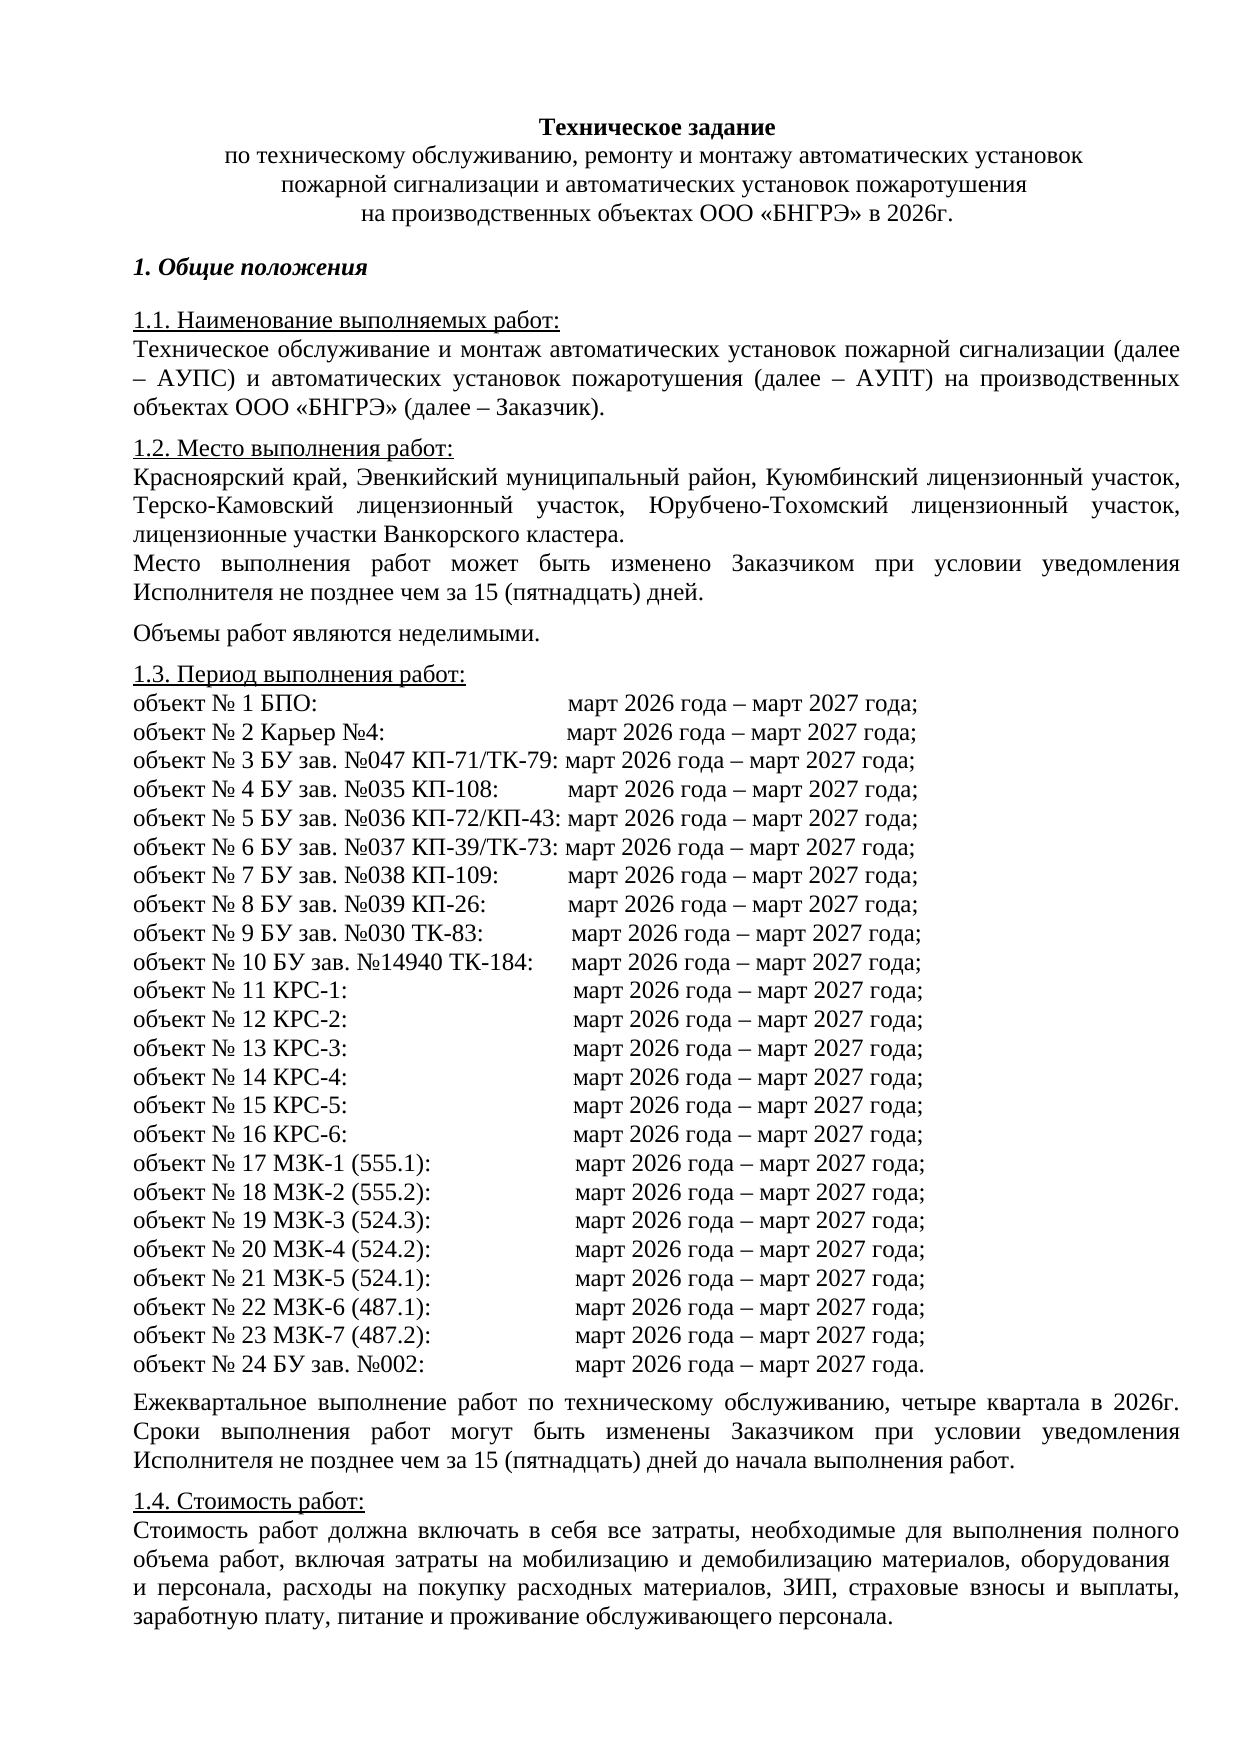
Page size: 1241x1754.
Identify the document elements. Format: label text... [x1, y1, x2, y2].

text объект № 22 МЗК-6 (487.1): март 2026 года – март 2027 года; [133, 1292, 1181, 1320]
text объект № 6 БУ зав. №037 КП-39/ТК-73: март 2026 года – март 2027 года; [133, 832, 1181, 860]
text Ежеквартальное выполнение работ по техническому обслуживанию, четыре квартала в 2026г. Сроки выполнения работ могут быть изменены Заказчиком при условии уведомления Исполнителя не позднее чем за 15 (пятнадцать) дней до начала выполнения работ. [133, 1387, 1181, 1474]
text объект № 1 БПО: март 2026 года – март 2027 года; [133, 688, 1181, 717]
text объект № 9 БУ зав. №030 ТК-83: март 2026 года – март 2027 года; [133, 918, 1181, 947]
text Техническое обслуживание и монтаж автоматических установок пожарной сигнализации (далее – АУПС) и автоматических установок пожаротушения (далее – АУПТ) на производственных объектах ООО «БНГРЭ» (далее – Заказчик). [133, 334, 1181, 420]
text объект № 18 МЗК-2 (555.2): март 2026 года – март 2027 года; [133, 1177, 1181, 1205]
text по техническому обслуживанию, ремонту и монтажу автоматических установок пожарной сигнализации и автоматических установок пожаротушения на производственных объектах ООО «БНГРЭ» в 2026г. [133, 140, 1181, 227]
text объект № 11 КРС-1: март 2026 года – март 2027 года; [133, 975, 1181, 1004]
text объект № 13 КРС-3: март 2026 года – март 2027 года; [133, 1033, 1181, 1062]
text объект № 20 МЗК-4 (524.2): март 2026 года – март 2027 года; [133, 1234, 1181, 1263]
text объект № 19 МЗК-3 (524.3): март 2026 года – март 2027 года; [133, 1205, 1181, 1234]
text 1.3. Период выполнения работ: [133, 659, 1181, 688]
text Стоимость работ должна включать в себя все затраты, необходимые для выполнения полного объема работ, включая затраты на мобилизацию и демобилизацию материалов, оборудования и персонала, расходы на покупку расходных материалов, ЗИП, страховые взносы и выплаты, заработную плату, питание и проживание обслуживающего персонала. [133, 1515, 1181, 1630]
text 1.2. Место выполнения работ: [133, 433, 1181, 462]
text объект № 10 БУ зав. №14940 ТК-184: март 2026 года – март 2027 года; [133, 947, 1181, 975]
text 1.4. Стоимость работ: [133, 1486, 1181, 1515]
text Техническое задание [133, 112, 1181, 140]
text объект № 17 МЗК-1 (555.1): март 2026 года – март 2027 года; [133, 1148, 1181, 1177]
text объект № 21 МЗК-5 (524.1): март 2026 года – март 2027 года; [133, 1263, 1181, 1292]
text объект № 23 МЗК-7 (487.2): март 2026 года – март 2027 года; [133, 1320, 1181, 1349]
text объект № 5 БУ зав. №036 КП-72/КП-43: март 2026 года – март 2027 года; [133, 803, 1181, 832]
text объект № 8 БУ зав. №039 КП-26: март 2026 года – март 2027 года; [133, 889, 1181, 918]
text объект № 12 КРС-2: март 2026 года – март 2027 года; [133, 1004, 1181, 1033]
text объект № 4 БУ зав. №035 КП-108: март 2026 года – март 2027 года; [133, 774, 1181, 803]
text объект № 3 БУ зав. №047 КП-71/ТК-79: март 2026 года – март 2027 года; [133, 745, 1181, 774]
text 1. Общие положения [133, 252, 1181, 280]
text Место выполнения работ может быть изменено Заказчиком при условии уведомления Исполнителя не позднее чем за 15 (пятнадцать) дней. [133, 548, 1181, 605]
text объект № 14 КРС-4: март 2026 года – март 2027 года; [133, 1062, 1181, 1090]
text объект № 15 КРС-5: март 2026 года – март 2027 года; [133, 1090, 1181, 1119]
text Красноярский край, Эвенкийский муниципальный район, Куюмбинский лицензионный участок, Терско-Камовский лицензионный участок, Юрубчено-Тохомский лицензионный участок, лицензионные участки Ванкорского кластера. [133, 462, 1181, 548]
text 1.1. Наименование выполняемых работ: [133, 305, 1181, 334]
text объект № 24 БУ зав. №002: март 2026 года – март 2027 года. [133, 1349, 1181, 1378]
text объект № 7 БУ зав. №038 КП-109: март 2026 года – март 2027 года; [133, 860, 1181, 889]
text объект № 16 КРС-6: март 2026 года – март 2027 года; [133, 1119, 1181, 1148]
text объект № 2 Карьер №4: март 2026 года – март 2027 года; [133, 717, 1181, 745]
text Объемы работ являются неделимыми. [133, 618, 1181, 647]
